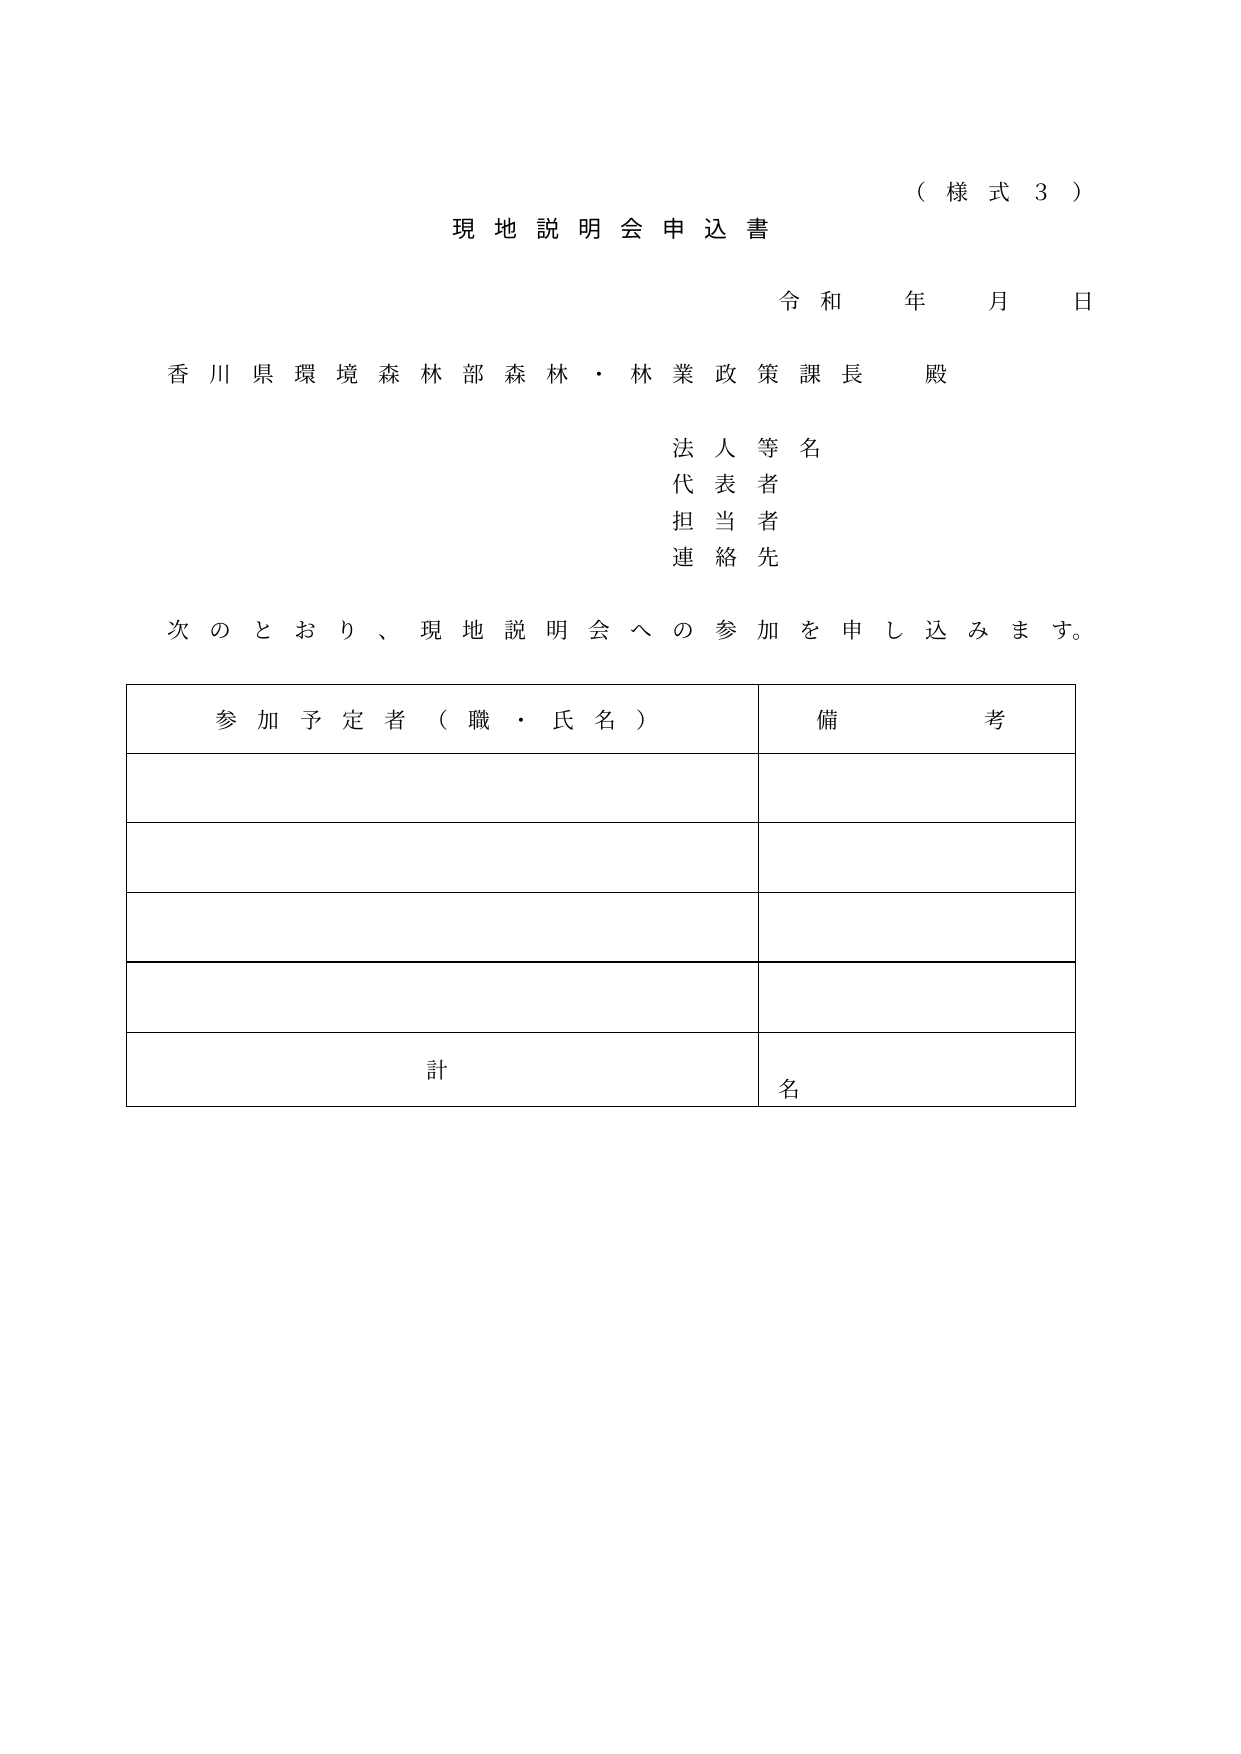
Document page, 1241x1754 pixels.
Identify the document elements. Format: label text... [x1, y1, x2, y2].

text 法人等名 [653, 428, 1114, 465]
table_cell [127, 823, 758, 892]
text （様式３） [150, 172, 1114, 209]
table_cell [759, 963, 1075, 1032]
text 代表者 [653, 465, 1114, 501]
table_cell [127, 893, 758, 961]
table_cell [759, 754, 1075, 822]
table_header 参加予定者（職・氏名） [127, 685, 758, 752]
text 担当者 [653, 501, 1114, 538]
text 次のとおり、現地説明会への参加を申し込みます。 [126, 611, 1114, 648]
table_cell 計 [127, 1033, 758, 1106]
text 連絡先 [653, 538, 1114, 574]
table_cell [127, 754, 758, 822]
table_cell [127, 963, 758, 1032]
text 令和 年 月 日 [126, 282, 1114, 318]
table_header 備 考 [759, 685, 1075, 752]
table_cell [759, 893, 1075, 961]
text 香川県環境森林部森林・林業政策課長 殿 [148, 355, 1114, 392]
table_cell 名 [759, 1033, 1075, 1106]
text 現地説明会申込書 [126, 209, 1114, 245]
table_cell [759, 823, 1075, 892]
